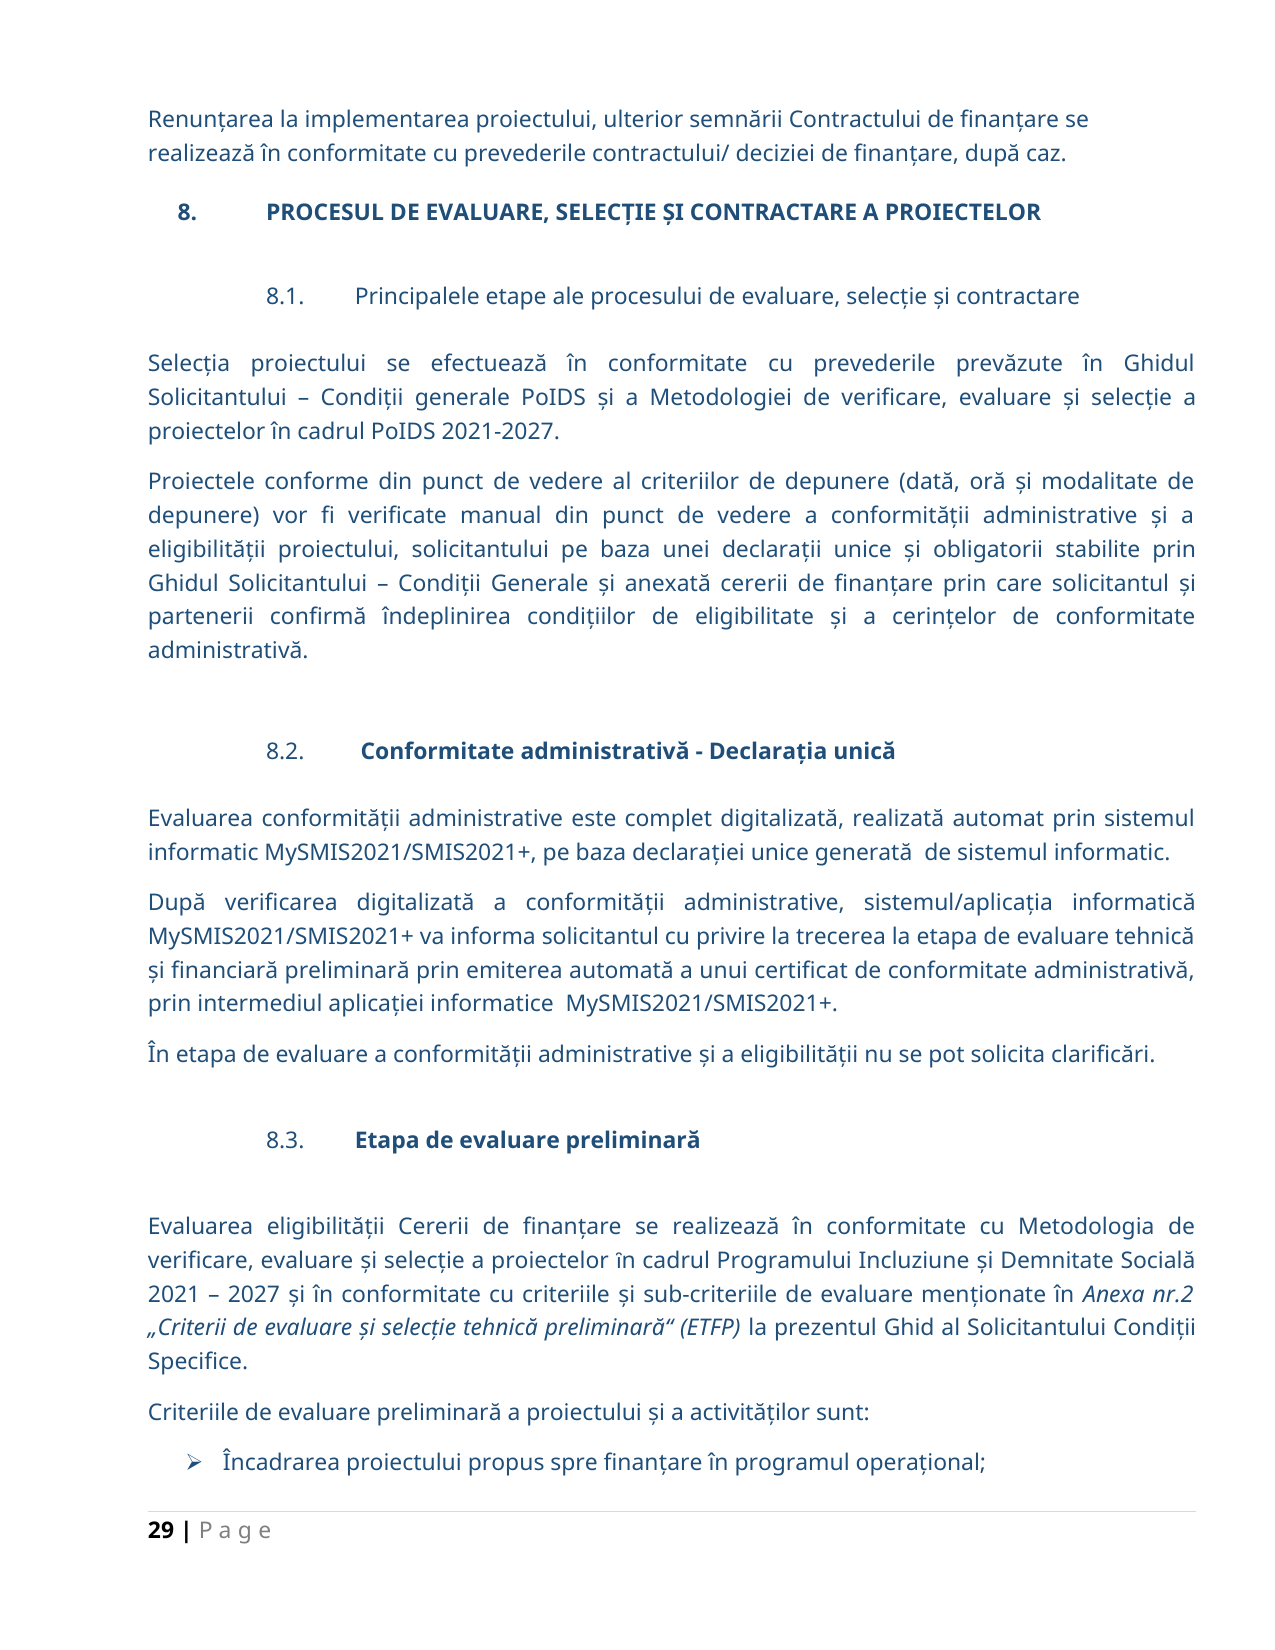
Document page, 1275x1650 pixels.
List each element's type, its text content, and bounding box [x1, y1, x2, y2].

text Evaluarea eligibilității Cererii de finanțare se realizează în conformitate cu Metodologia de verificare, evaluare și selecție a proiectelor ȋn cadrul Programului Incluziune și Demnitate Socială 2021 – 2027 și în conformitate cu criteriile și sub-criteriile de evaluare menționate în Anexa nr.2 „Criterii de evaluare și selecție tehnică preliminară“ (ETFP) la prezentul Ghid al Solicitantului Condiții Specifice. [148, 1210, 1196, 1376]
subtitle Conformitate administrativă - Declaraţia unică [266, 735, 1196, 766]
subtitle Principalele etape ale procesului de evaluare, selecţie şi contractare [266, 280, 1196, 311]
text După verificarea digitalizată a conformității administrative, sistemul/aplicația informatică MySMIS2021/SMIS2021+ va informa solicitantul cu privire la trecerea la etapa de evaluare tehnică și financiară preliminară prin emiterea automată a unui certificat de conformitate administrativă, prin intermediul aplicației informatice MySMIS2021/SMIS2021+. [148, 886, 1196, 1019]
text Criteriile de evaluare preliminară a proiectului și a activităților sunt: [148, 1395, 1196, 1427]
subtitle Etapa de evaluare preliminară [266, 1124, 1196, 1155]
subtitle PROCESUL DE EVALUARE, SELECŢIE ŞI CONTRACTARE A PROIECTELOR [177, 196, 1196, 227]
text Proiectele conforme din punct de vedere al criteriilor de depunere (dată, oră şi modalitate de depunere) vor fi verificate manual din punct de vedere a conformităţii administrative şi a eligibilităţii proiectului, solicitantului pe baza unei declarații unice și obligatorii stabilite prin Ghidul Solicitantului – Condiții Generale și anexată cererii de finanțare prin care solicitantul și partenerii confirmă îndeplinirea condițiilor de eligibilitate și a cerințelor de conformitate administrativă. [148, 465, 1196, 665]
list Încadrarea proiectului propus spre finanțare în programul operațional; [185, 1446, 1196, 1477]
text Evaluarea conformității administrative este complet digitalizată, realizată automat prin sistemul informatic MySMIS2021/SMIS2021+, pe baza declarației unice generată de sistemul informatic. [148, 802, 1196, 867]
text În etapa de evaluare a conformității administrative și a eligibilității nu se pot solicita clarificări. [148, 1038, 1196, 1069]
text Selecția proiectului se efectuează în conformitate cu prevederile prevăzute în Ghidul Solicitantului – Condiții generale PoIDS și a Metodologiei de verificare, evaluare și selecție a proiectelor în cadrul PoIDS 2021-2027. [148, 347, 1196, 446]
text Renunțarea la implementarea proiectului, ulterior semnării Contractului de finanțare se realizează în conformitate cu prevederile contractului/ deciziei de finanțare, după caz. [148, 103, 1196, 168]
